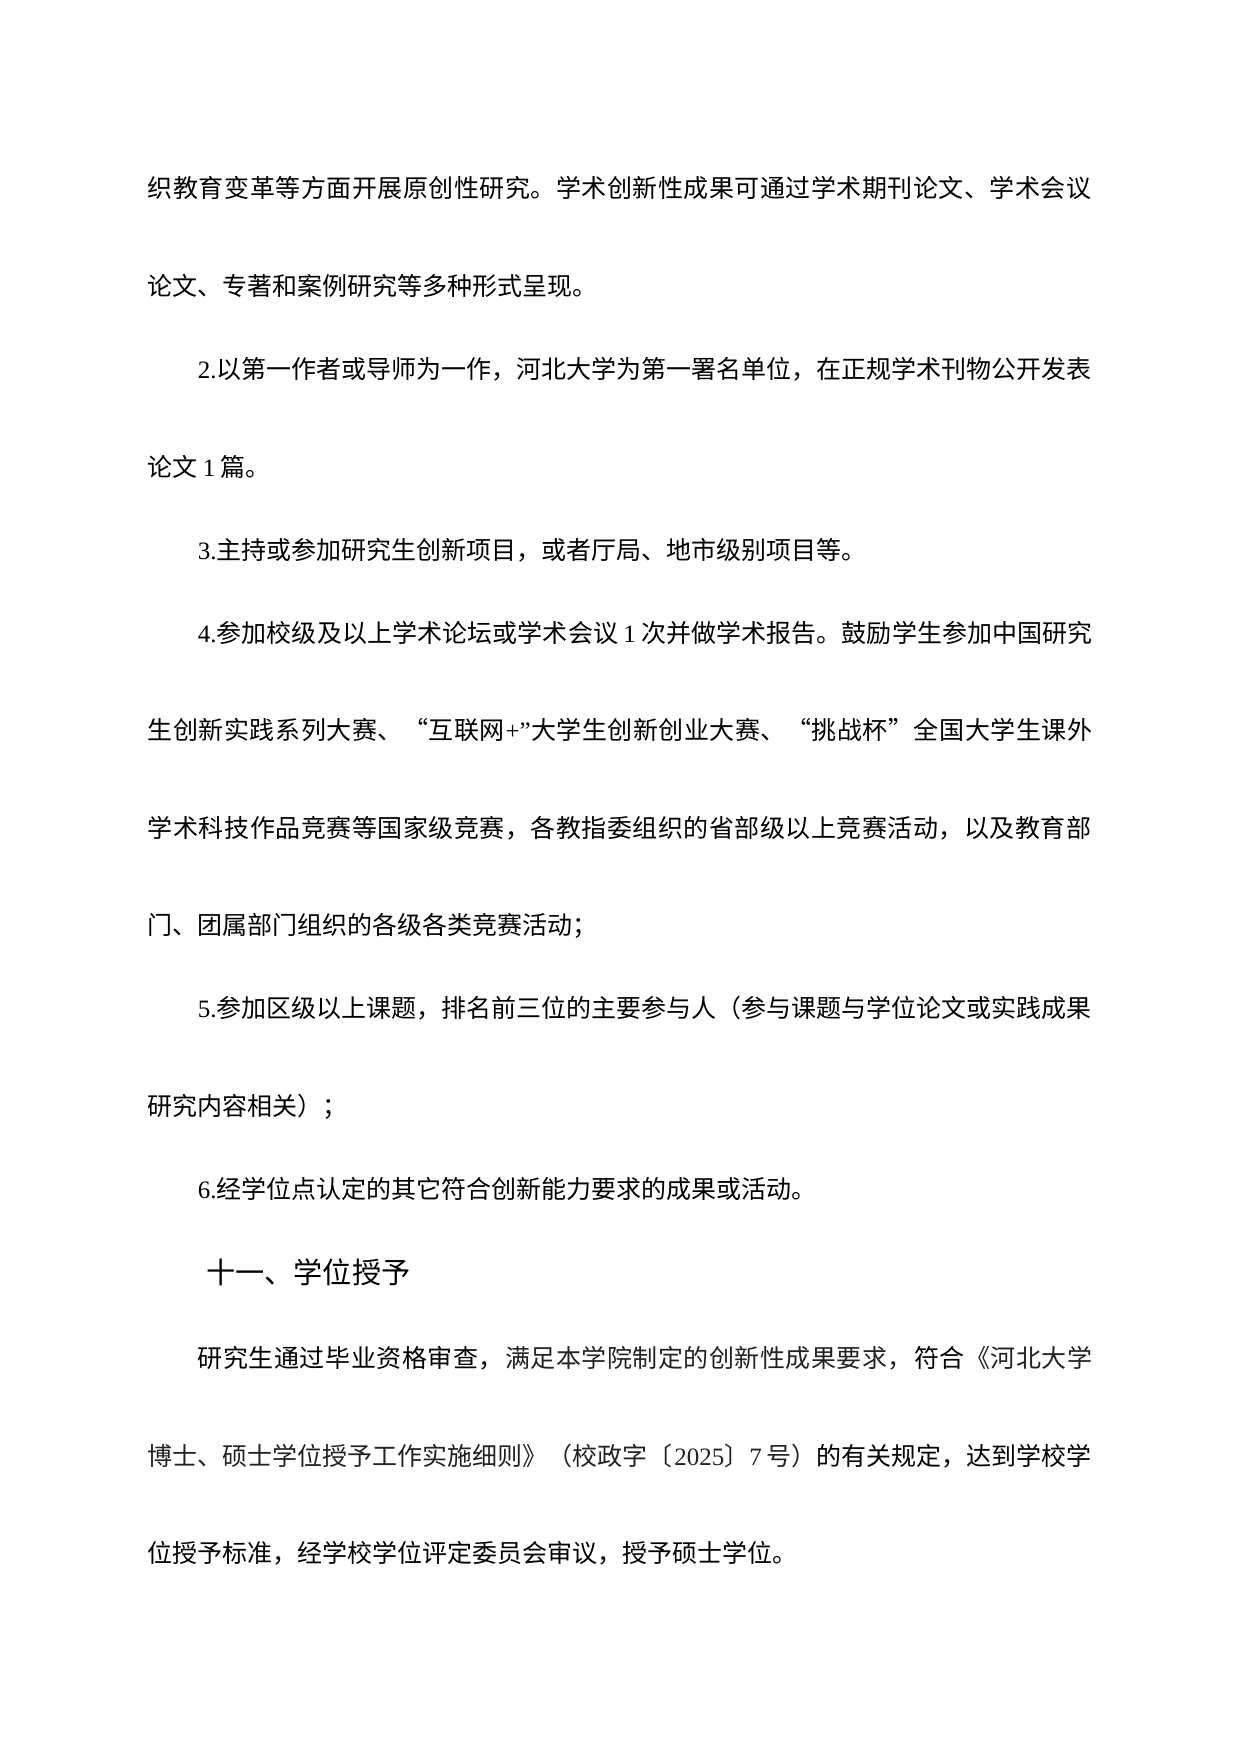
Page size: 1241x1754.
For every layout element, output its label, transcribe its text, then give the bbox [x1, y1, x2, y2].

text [148, 154, 1093, 317]
text 4.参加校级及以上学术论坛或学术会议1次并做学术报告。鼓励学生参加中国研究生创新实践系列大赛、“互联网+”大学生创新创业大赛、“挑战杯”全国大学生课外学术科技作品竞赛等国家级竞赛，各教指委组织的省部级以上竞赛活动，以及教育部门、团属部门组织的各级各类竞赛活动； [148, 599, 1093, 956]
text 十一、学位授予 [148, 1238, 1093, 1303]
text 5.参加区级以上课题，排名前三位的主要参与人（参与课题与学位论文或实践成果研究内容相关）； [148, 974, 1093, 1137]
text 6.经学位点认定的其它符合创新能力要求的成果或活动。 [148, 1155, 1093, 1220]
text 3.主持或参加研究生创新项目，或者厅局、地市级别项目等。 [148, 516, 1093, 581]
text 研究生通过毕业资格审查，满足本学院制定的创新性成果要求，符合《河北大学博士、硕士学位授予工作实施细则》（校政字〔2025〕7号）的有关规定，达到学校学位授予标准，经学校学位评定委员会审议，授予硕士学位。 [148, 1324, 1093, 1584]
text 2.以第一作者或导师为一作，河北大学为第一署名单位，在正规学术刊物公开发表论文1篇。 [148, 335, 1093, 498]
